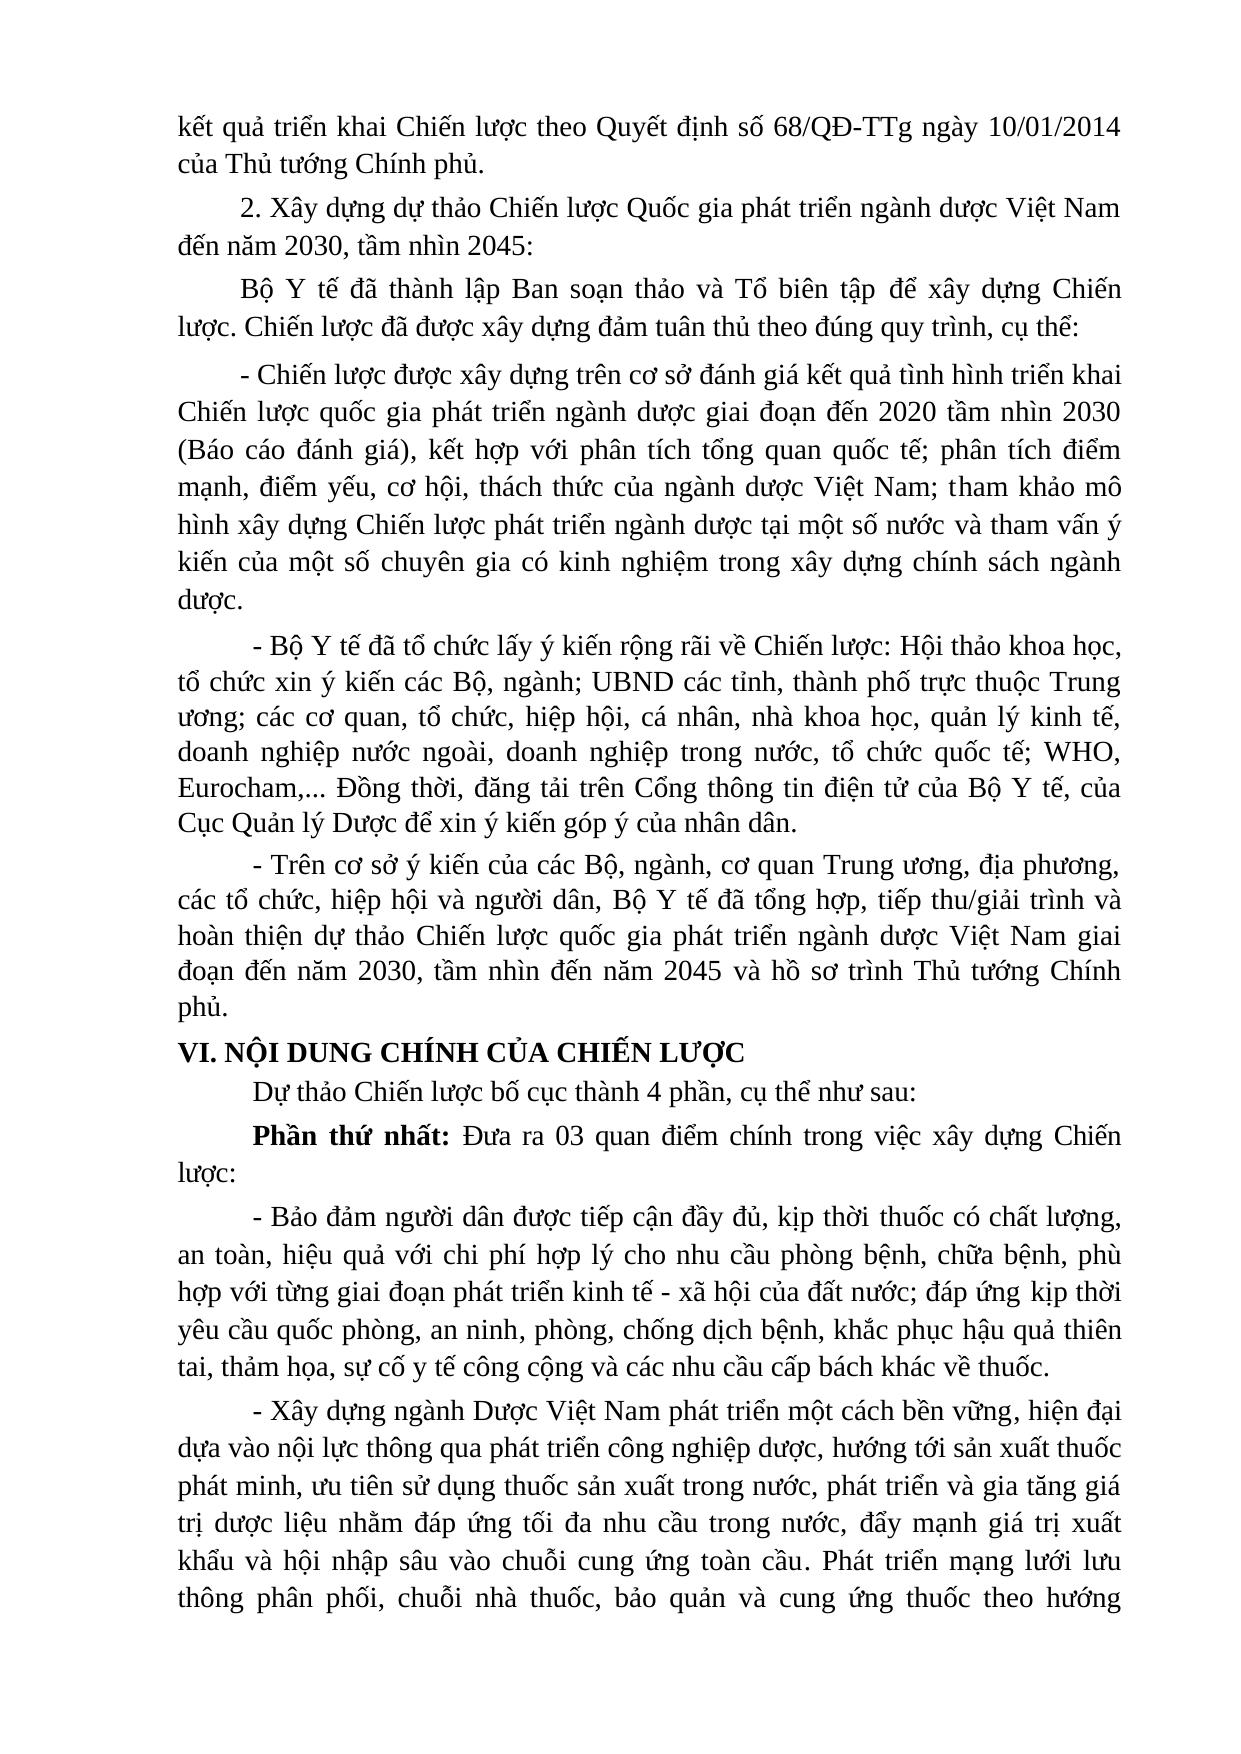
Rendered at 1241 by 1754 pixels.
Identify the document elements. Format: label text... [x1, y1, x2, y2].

text - Chiến lược được xây dựng trên cơ sở đánh giá kết quả tình hình triển khai Chiến lược quốc gia phát triển ngành dược giai đoạn đến 2020 tầm nhìn 2030 (Báo cáo đánh giá), kết hợp với phân tích tổng quan quốc tế; phân tích điểm mạnh, điểm yếu, cơ hội, thách thức của ngành dược Việt Nam; tham khảo mô hình xây dựng Chiến lược phát triển ngành dược tại một số nước và tham vấn ý kiến của một số chuyên gia có kinh nghiệm trong xây dựng chính sách ngành dược. [177, 354, 1122, 617]
text 2. Xây dựng dự thảo Chiến lược Quốc gia phát triển ngành dược Việt Nam đến năm 2030, tầm nhìn 2045: [177, 188, 1122, 263]
text Bộ Y tế đã thành lập Ban soạn thảo và Tổ biên tập để xây dựng Chiến lược. Chiến lược đã được xây dựng đảm tuân thủ theo đúng quy trình, cụ thể: [177, 269, 1122, 344]
text Dự thảo Chiến lược bố cục thành 4 phần, cụ thể như sau: [177, 1072, 1122, 1109]
text VI. NỘI DUNG CHÍNH CỦA CHIẾN LƯỢC [177, 1036, 1122, 1069]
text - Bảo đảm người dân được tiếp cận đầy đủ, kịp thời thuốc có chất lượng, an toàn, hiệu quả với chi phí hợp lý cho nhu cầu phòng bệnh, chữa bệnh, phù hợp với từng giai đoạn phát triển kinh tế - xã hội của đất nước; đáp ứng kịp thời yêu cầu quốc phòng, an ninh, phòng, chống dịch bệnh, khắc phục hậu quả thiên tai, thảm họa, sự cố y tế công cộng và các nhu cầu cấp bách khác về thuốc. [177, 1197, 1122, 1384]
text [177, 106, 1122, 181]
text Phần thứ nhất: Đưa ra 03 quan điểm chính trong việc xây dựng Chiến lược: [177, 1115, 1122, 1190]
text - Bộ Y tế đã tổ chức lấy ý kiến rộng rãi về Chiến lược: Hội thảo khoa học, tổ chức xin ý kiến các Bộ, ngành; UBND các tỉnh, thành phố trực thuộc Trung ương; các cơ quan, tổ chức, hiệp hội, cá nhân, nhà khoa học, quản lý kinh tế, doanh nghiệp nước ngoài, doanh nghiệp trong nước, tổ chức quốc tế; WHO, Eurocham,... Đồng thời, đăng tải trên Cổng thông tin điện tử của Bộ Y tế, của Cục Quản lý Dược để xin ý kiến góp ý của nhân dân. [177, 627, 1122, 840]
text - Trên cơ sở ý kiến của các Bộ, ngành, cơ quan Trung ương, địa phương, các tổ chức, hiệp hội và người dân, Bộ Y tế đã tổng hợp, tiếp thu/giải trình và hoàn thiện dự thảo Chiến lược quốc gia phát triển ngành dược Việt Nam giai đoạn đến năm 2030, tầm nhìn đến năm 2045 và hồ sơ trình Thủ tướng Chính phủ. [177, 846, 1122, 1023]
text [177, 1390, 1122, 1615]
